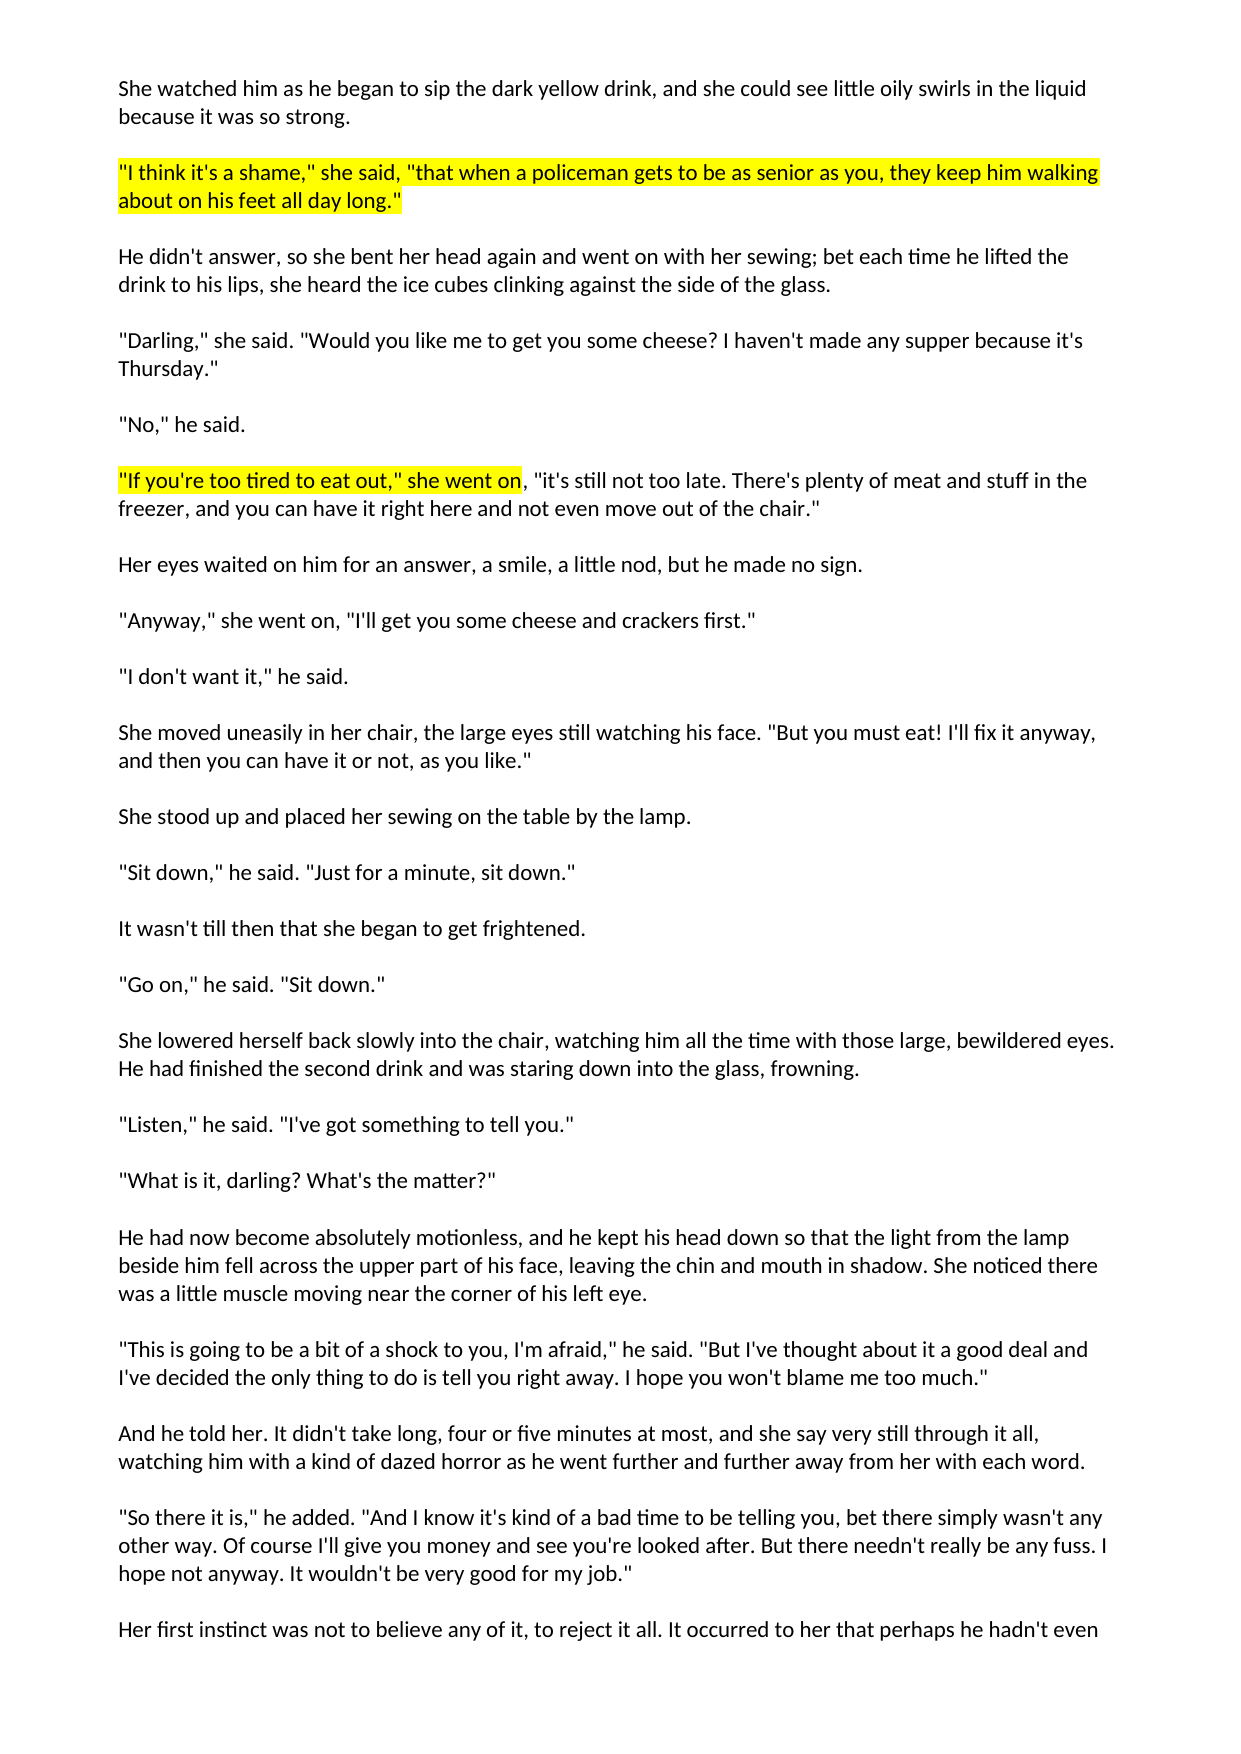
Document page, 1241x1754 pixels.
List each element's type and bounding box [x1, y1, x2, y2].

text [118, 74, 1122, 1643]
